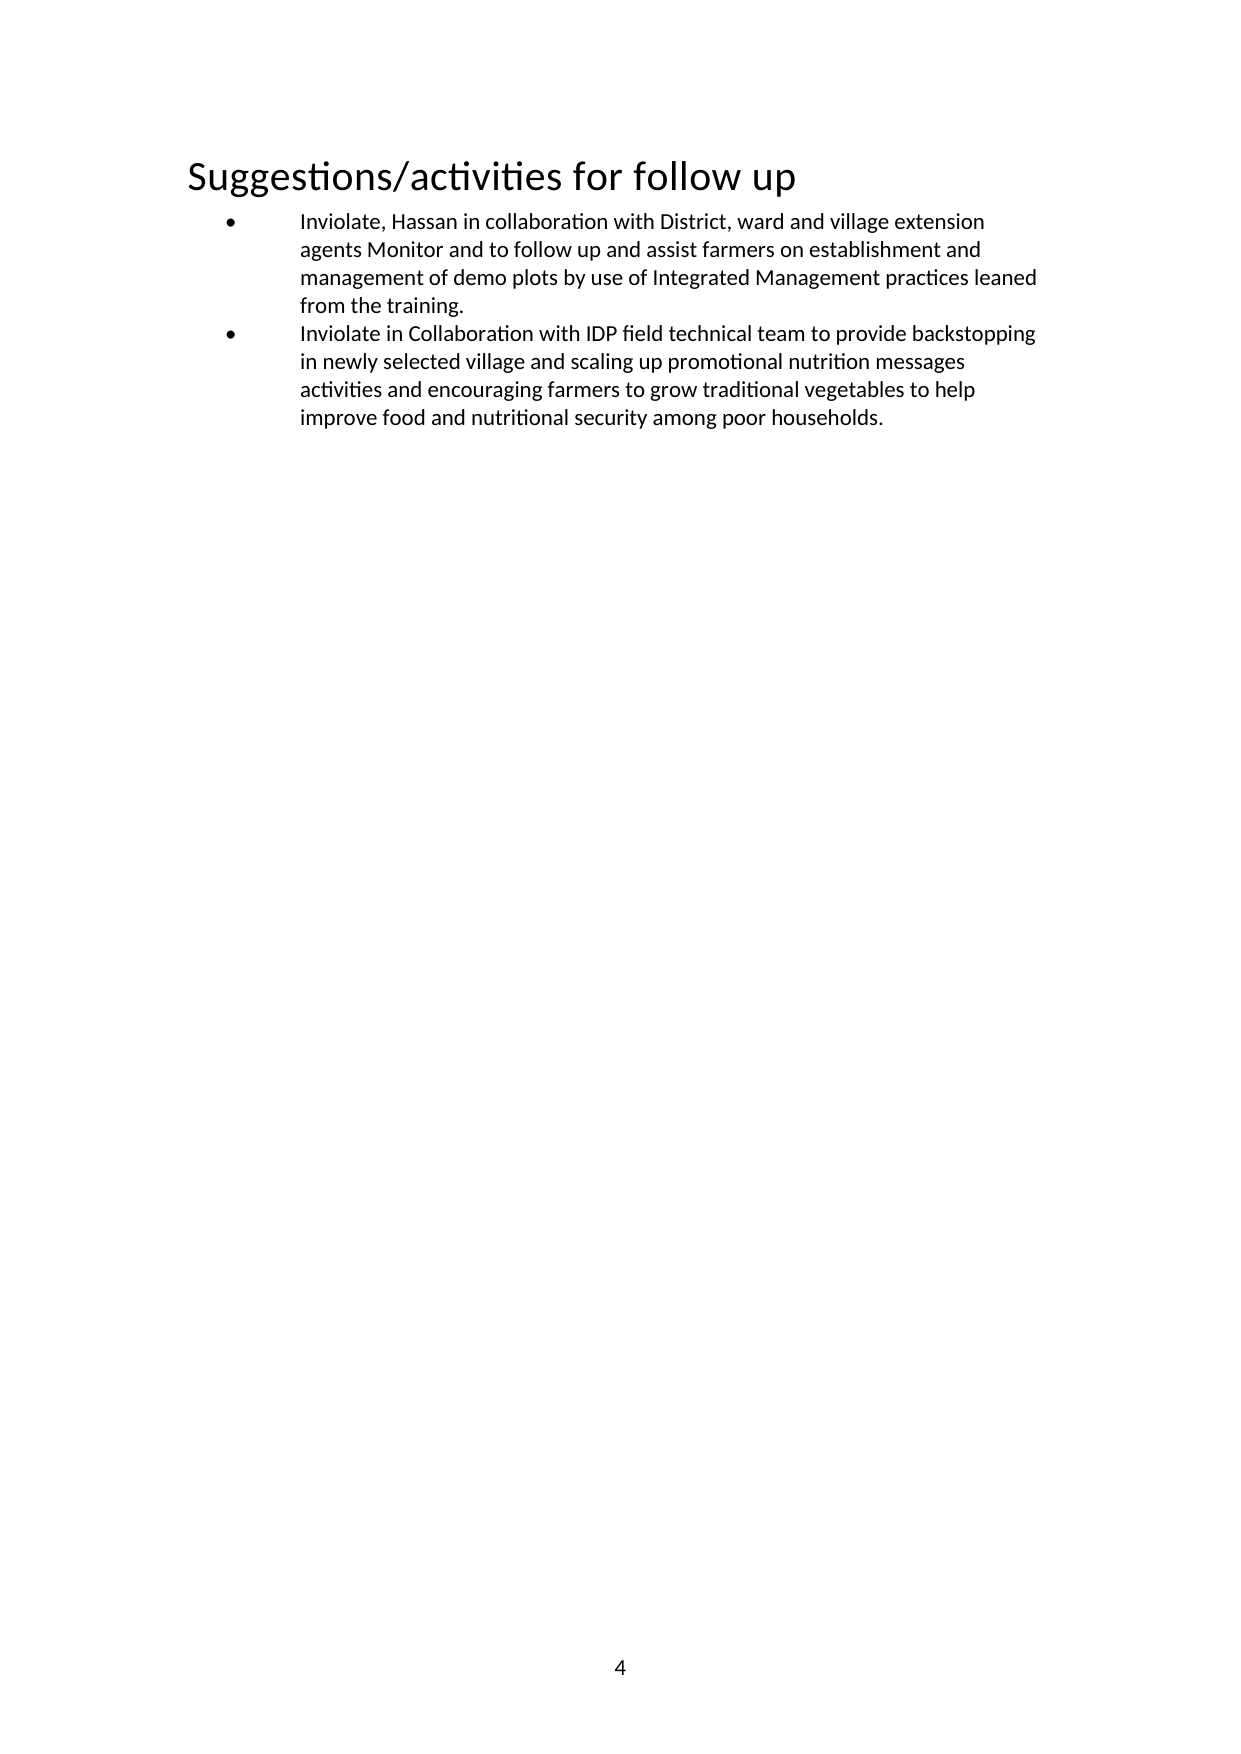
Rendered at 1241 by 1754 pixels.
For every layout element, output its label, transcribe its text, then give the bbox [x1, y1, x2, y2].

list Inviolate in Collaboration with IDP field technical team to provide backstopping in newly selected village and scaling up promotional nutrition messages activities and encouraging farmers to grow traditional vegetables to help improve food and nutritional security among poor households. [225, 319, 1053, 431]
subtitle Suggestions/activities for follow up [187, 150, 1053, 201]
list Inviolate, Hassan in collaboration with District, ward and village extension agents Monitor and to follow up and assist farmers on establishment and management of demo plots by use of Integrated Management practices leaned from the training. [225, 207, 1053, 319]
